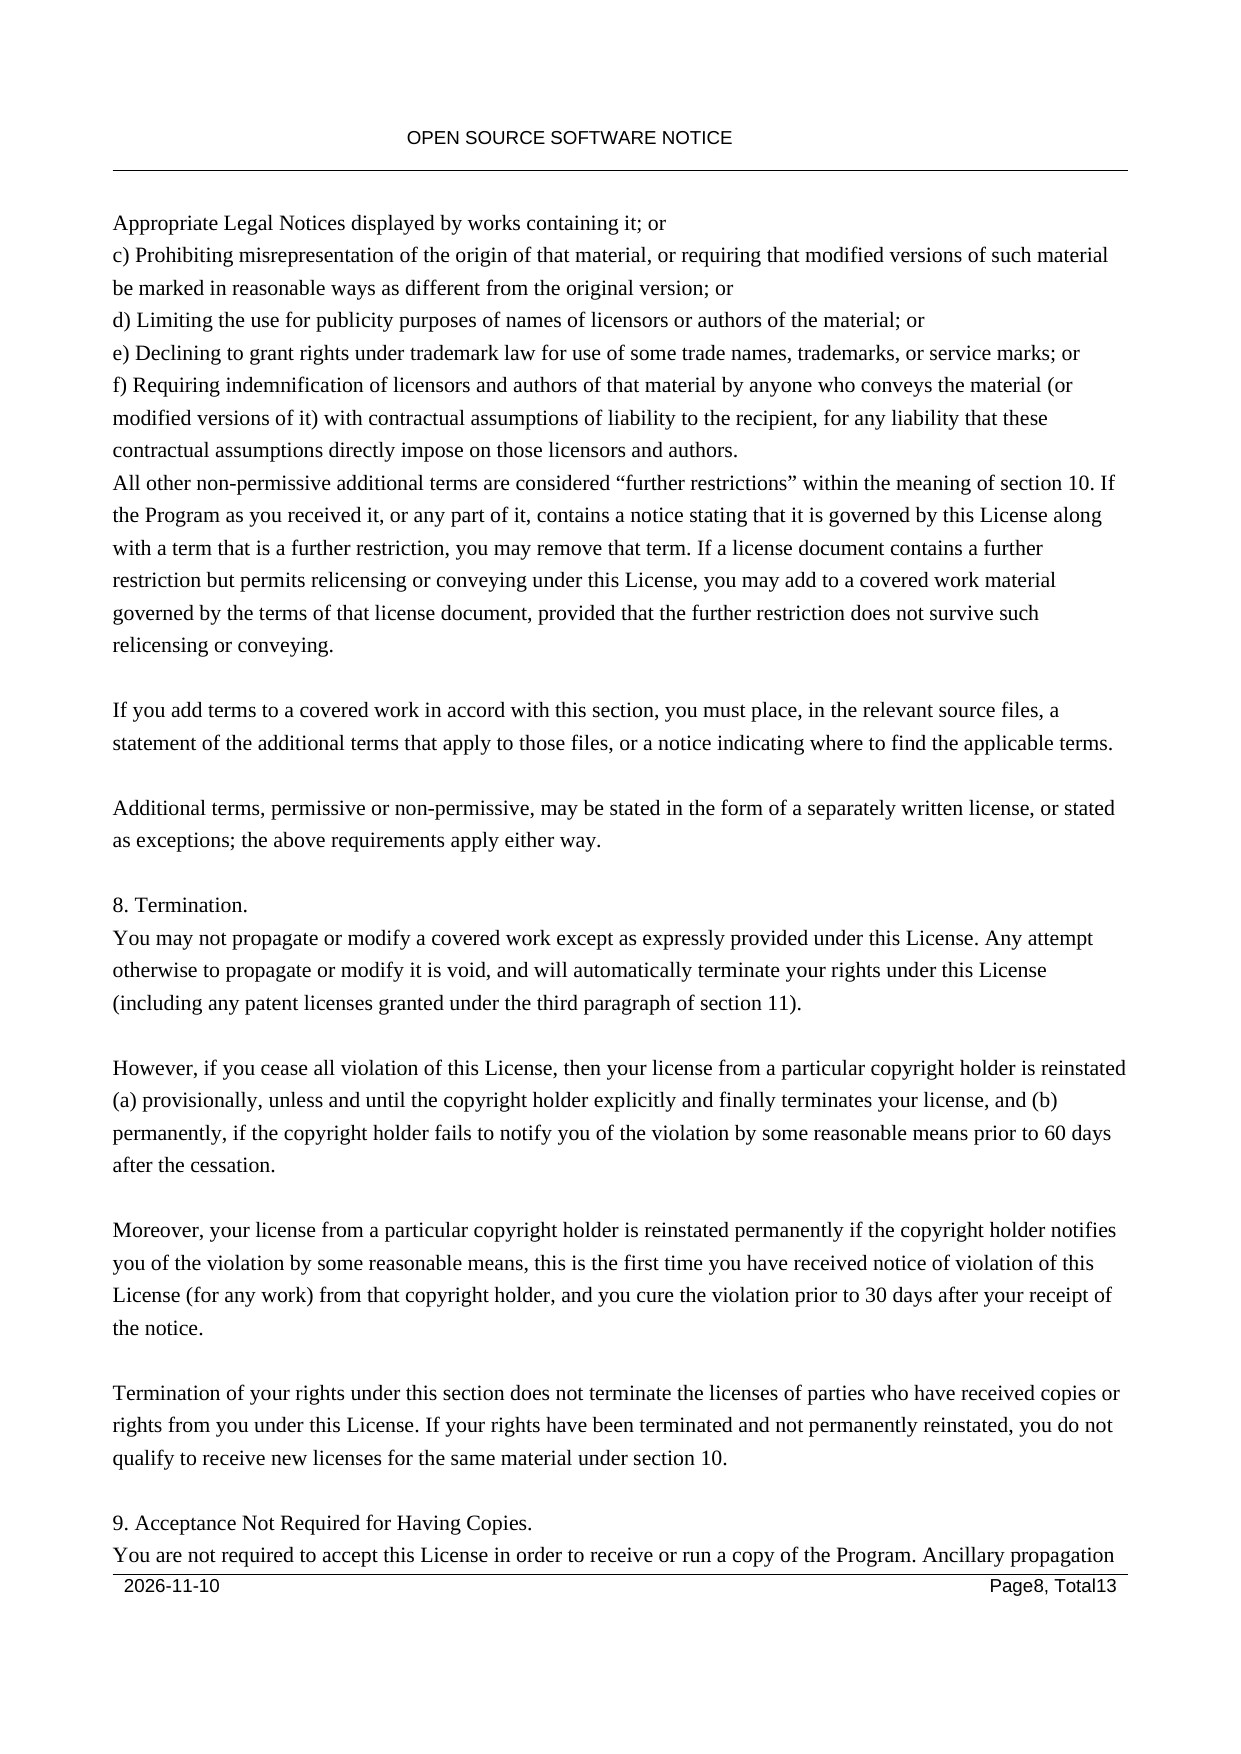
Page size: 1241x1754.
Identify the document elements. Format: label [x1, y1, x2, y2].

text [112, 206, 1128, 1571]
